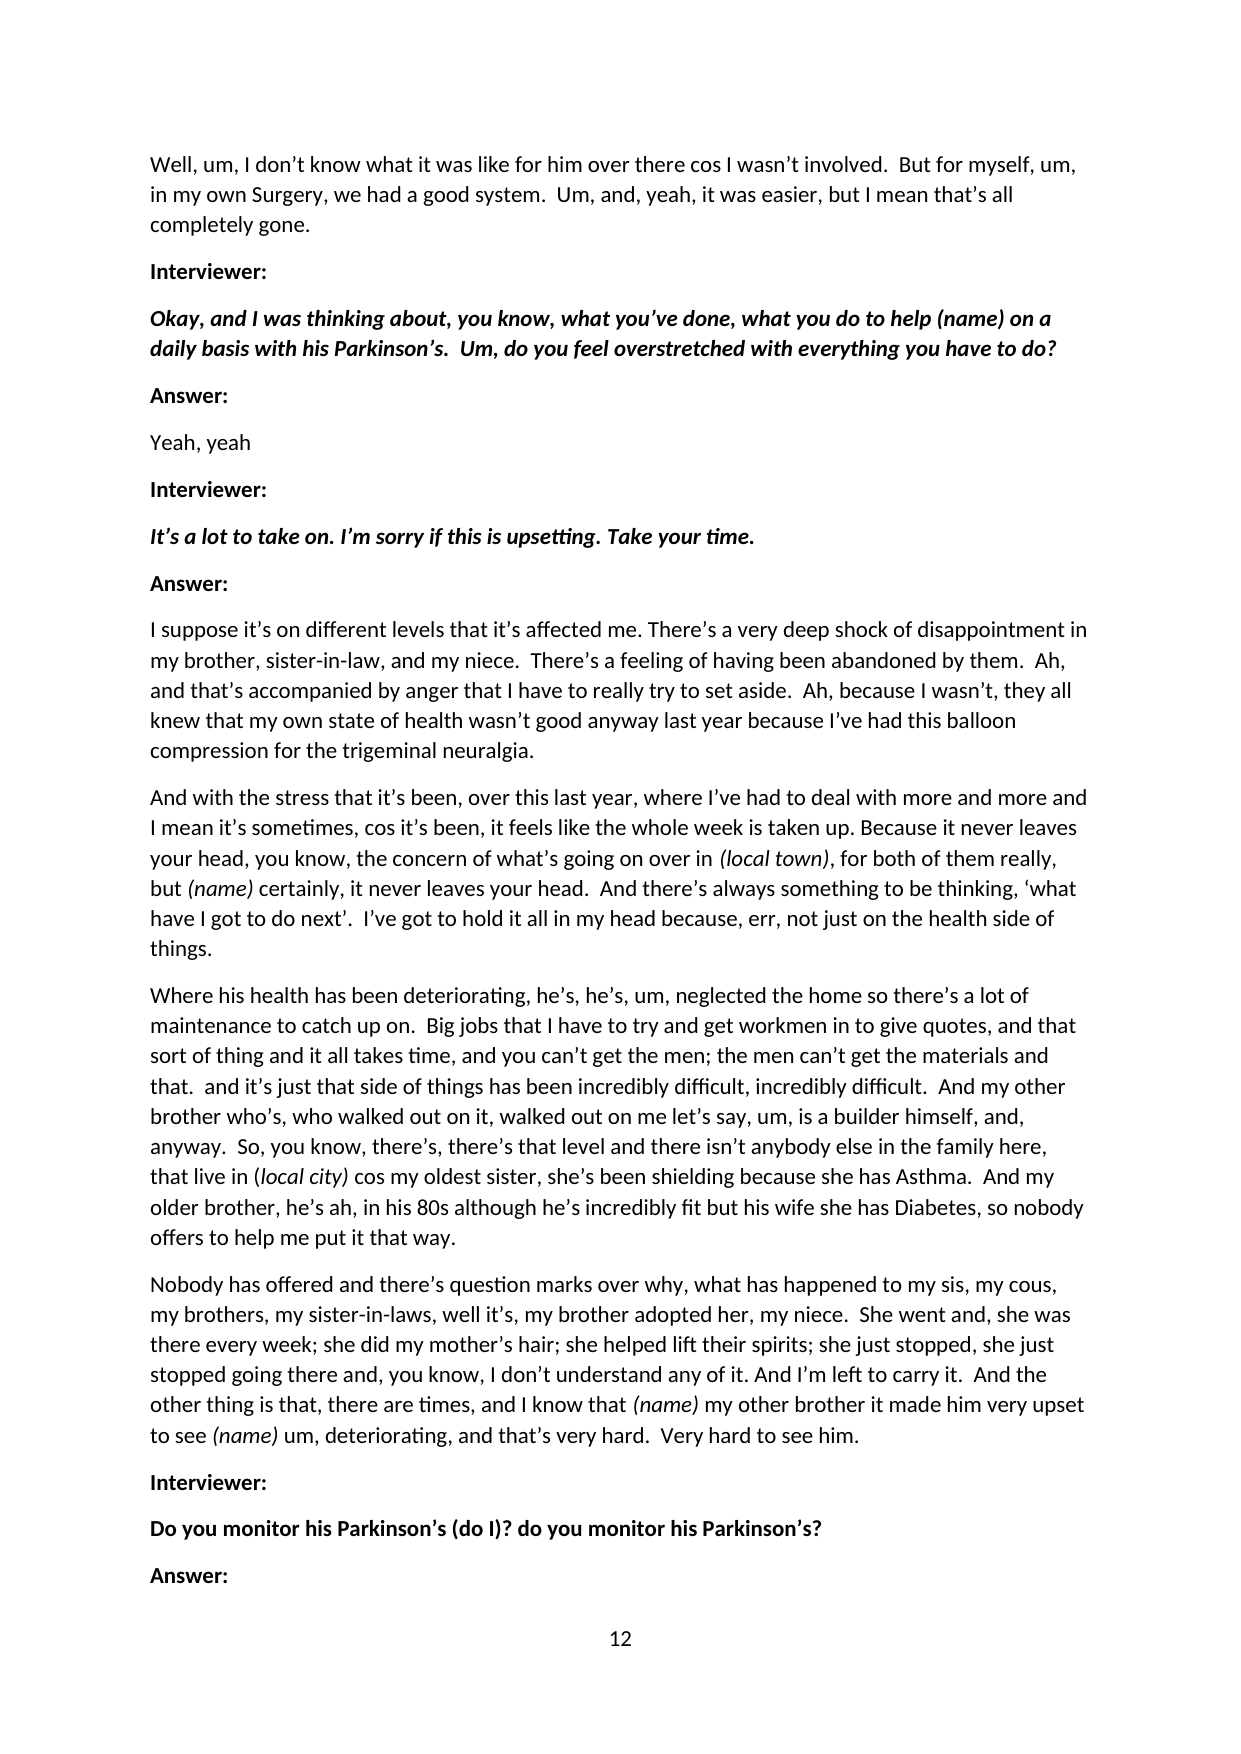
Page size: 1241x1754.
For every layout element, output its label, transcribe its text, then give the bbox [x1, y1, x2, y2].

text Answer: [150, 1561, 1090, 1589]
text Okay, and I was thinking about, you know, what you’ve done, what you do to help (name) on a daily basis with his Parkinson’s. Um, do you feel overstretched with everything you have to do? [150, 304, 1090, 362]
text Answer: [150, 381, 1090, 409]
text Do you monitor his Parkinson’s (do I)? do you monitor his Parkinson’s? [150, 1514, 1090, 1543]
text Yeah, yeah [150, 428, 1090, 456]
text Answer: [150, 569, 1090, 597]
text Interviewer: [150, 475, 1090, 503]
text And with the stress that it’s been, over this last year, where I’ve had to deal with more and more and I mean it’s sometimes, cos it’s been, it feels like the whole week is taken up. Because it never leaves your head, you know, the concern of what’s going on over in (local town), for both of them really, but (name) certainly, it never leaves your head. And there’s always something to be thinking, ‘what have I got to do next’. I’ve got to hold it all in my head because, err, not just on the health side of things. [150, 783, 1090, 962]
text Well, um, I don’t know what it was like for him over there cos I wasn’t involved. But for myself, um, in my own Surgery, we had a good system. Um, and, yeah, it was easier, but I mean that’s all completely gone. [150, 150, 1090, 238]
text Where his health has been deteriorating, he’s, he’s, um, neglected the home so there’s a lot of maintenance to catch up on. Big jobs that I have to try and get workmen in to give quotes, and that sort of thing and it all takes time, and you can’t get the men; the men can’t get the materials and that. and it’s just that side of things has been incredibly difficult, incredibly difficult. And my other brother who’s, who walked out on it, walked out on me let’s say, um, is a builder himself, and, anyway. So, you know, there’s, there’s that level and there isn’t anybody else in the family here, that live in (local city) cos my oldest sister, she’s been shielding because she has Asthma. And my older brother, he’s ah, in his 80s although he’s incredibly fit but his wife she has Diabetes, so nobody offers to help me put it that way. [150, 981, 1090, 1251]
text Interviewer: [150, 257, 1090, 285]
text Interviewer: [150, 1468, 1090, 1496]
text Nobody has offered and there’s question marks over why, what has happened to my sis, my cous, my brothers, my sister-in-laws, well it’s, my brother adopted her, my niece. She went and, she was there every week; she did my mother’s hair; she helped lift their spirits; she just stopped, she just stopped going there and, you know, I don’t understand any of it. And I’m left to carry it. And the other thing is that, there are times, and I know that (name) my other brother it made him very upset to see (name) um, deteriorating, and that’s very hard. Very hard to see him. [150, 1270, 1090, 1449]
text I suppose it’s on different levels that it’s affected me. There’s a very deep shock of disappointment in my brother, sister-in-law, and my niece. There’s a feeling of having been abandoned by them. Ah, and that’s accompanied by anger that I have to really try to set aside. Ah, because I wasn’t, they all knew that my own state of health wasn’t good anyway last year because I’ve had this balloon compression for the trigeminal neuralgia. [150, 616, 1090, 764]
text It’s a lot to take on. I’m sorry if this is upsetting. Take your time. [150, 522, 1090, 550]
